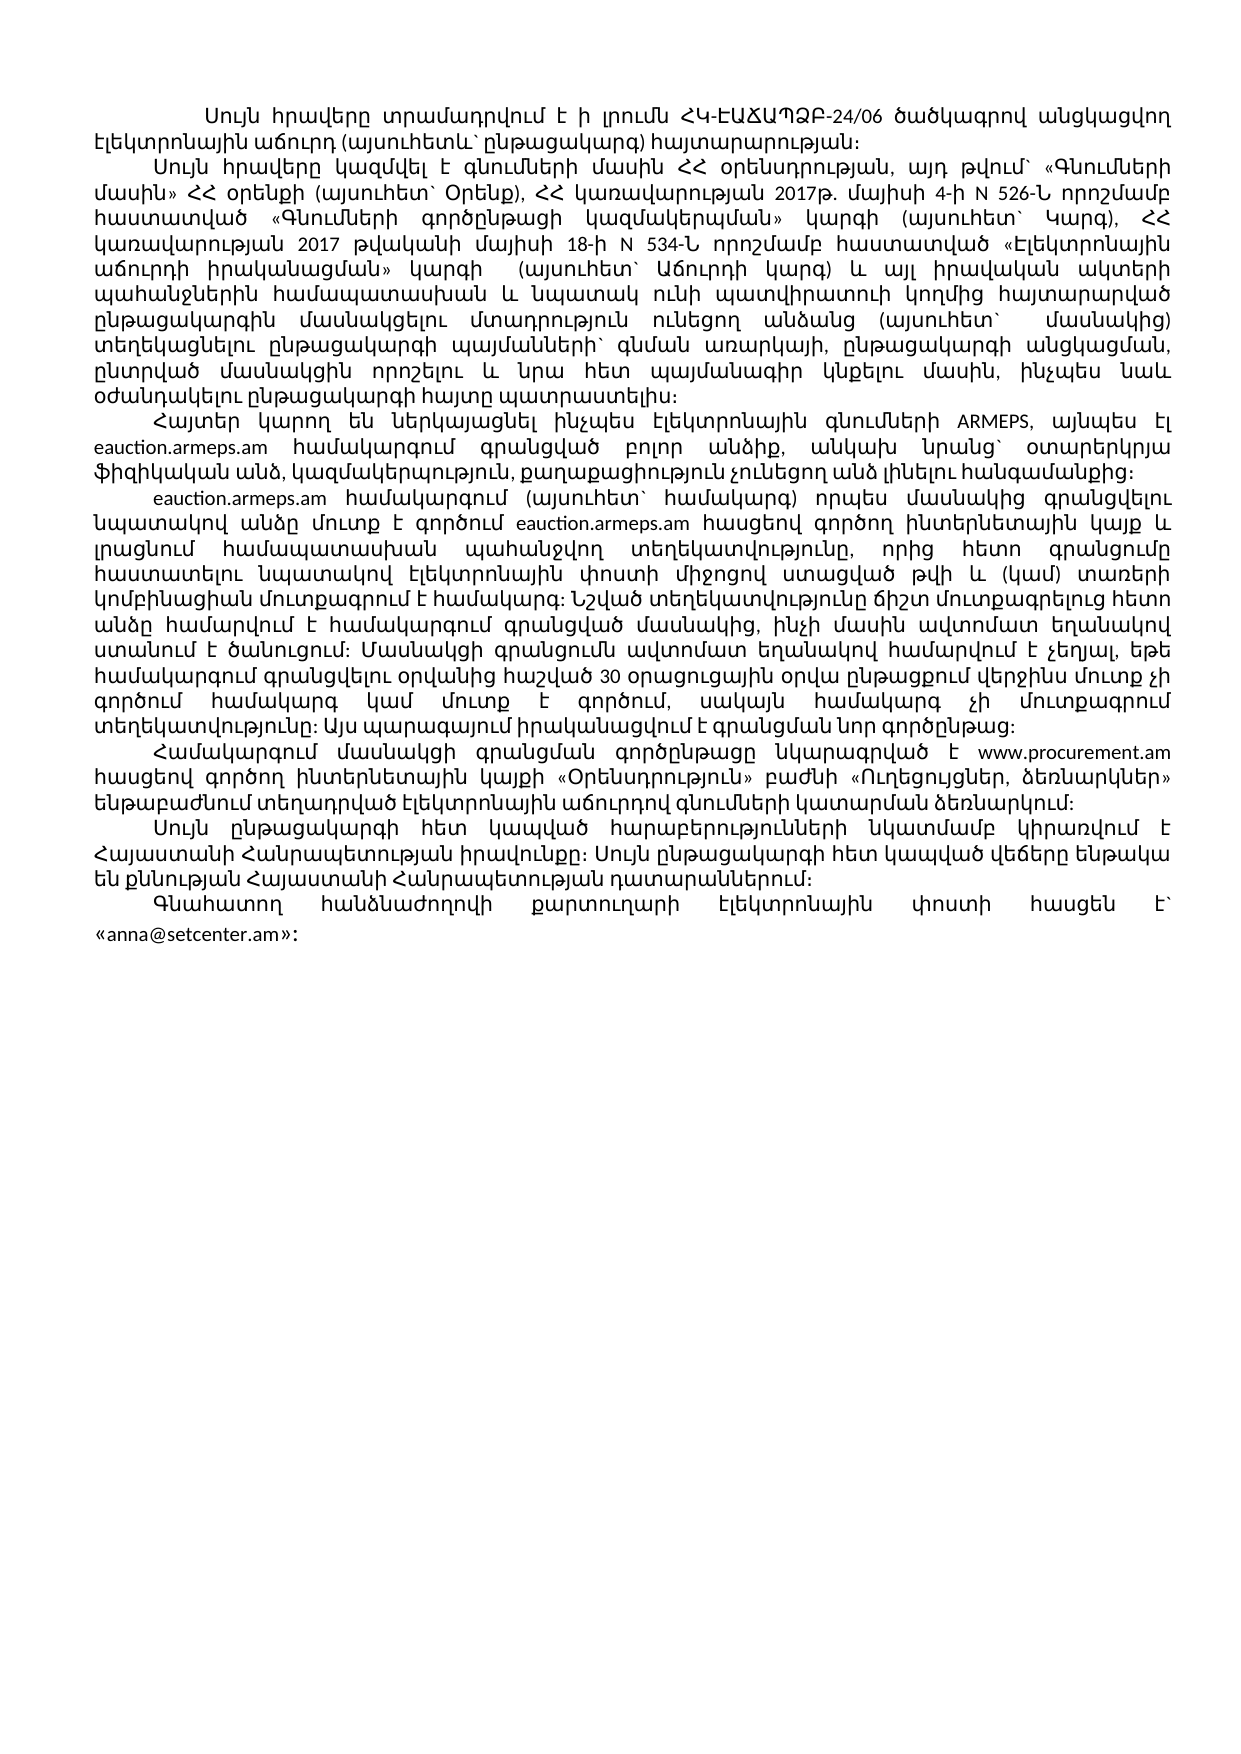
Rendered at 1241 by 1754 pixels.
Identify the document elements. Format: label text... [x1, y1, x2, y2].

text Սույն հրավերը տրամադրվում է ի լրումն ՀԿ-ԷԱՃԱՊՁԲ-24/06 ծածկագրով անցկացվող էլեկտրոնային աճուրդ (այսուհետև` ընթացակարգ) հայտարարության։ [94, 104, 1171, 154]
text Համակարգում մասնակցի գրանցման գործընթացը նկարագրված է www.procurement.am հասցեով գործող ինտերնետային կայքի «Օրենսդրություն» բաժնի «Ուղեցույցներ, ձեռնարկներ» ենթաբաժնում տեղադրված էլեկտրոնային աճուրդով գնումների կատարման ձեռնարկում: [94, 739, 1171, 815]
text Սույն հրավերը կազմվել է գնումների մասին ՀՀ օրենսդրության, այդ թվում` «Գնումների մասին» ՀՀ օրենքի (այսուհետ` Օրենք), ՀՀ կառավարության 2017թ. մայիսի 4-ի N 526-Ն որոշմամբ հաստատված «Գնումների գործընթացի կազմակերպման» կարգի (այսուհետ` Կարգ), ՀՀ կառավարության 2017 թվականի մայիսի 18-ի N 534-Ն որոշմամբ հաստատված «Էլեկտրոնային աճուրդի իրականացման» կարգի (այսուհետ` Աճուրդի կարգ) և այլ իրավական ակտերի պահանջներին համապատասխան և նպատակ ունի պատվիրատուի կողմից հայտարարված ընթացակարգին մասնակցելու մտադրություն ունեցող անձանց (այսուհետ` մասնակից) տեղեկացնելու ընթացակարգի պայմանների` գնման առարկայի, ընթացակարգի անցկացման, ընտրված մասնակցին որոշելու և նրա հետ պայմանագիր կնքելու մասին, ինչպես նաև օժանդակելու ընթացակարգի հայտը պատրաստելիս։ [94, 154, 1171, 409]
text Սույն ընթացակարգի հետ կապված հարաբերությունների նկատմամբ կիրառվում է Հայաստանի Հանրապետության իրավունքը։ Սույն ընթացակարգի հետ կապված վեճերը ենթակա են քննության Հայաստանի Հանրապետության դատարաններում։ [94, 815, 1171, 892]
text eauction.armeps.am համակարգում (այսուհետ` համակարգ) որպես մասնակից գրանցվելու նպատակով անձը մուտք է գործում eauction.armeps.am հասցեով գործող ինտերնետային կայք և լրացնում համապատասխան պահանջվող տեղեկատվությունը, որից հետո գրանցումը հաստատելու նպատակով էլեկտրոնային փոստի միջոցով ստացված թվի և (կամ) տառերի կոմբինացիան մուտքագրում է համակարգ: Նշված տեղեկատվությունը ճիշտ մուտքագրելուց հետո անձը համարվում է համակարգում գրանցված մասնակից, ինչի մասին ավտոմատ եղանակով ստանում է ծանուցում: Մասնակցի գրանցումն ավտոմատ եղանակով համարվում է չեղյալ, եթե համակարգում գրանցվելու օրվանից հաշված 30 օրացուցային օրվա ընթացքում վերջինս մուտք չի գործում համակարգ կամ մուտք է գործում, սակայն համակարգ չի մուտքագրում տեղեկատվությունը: Այս պարագայում իրականացվում է գրանցման նոր գործընթաց: [94, 485, 1171, 739]
text Գնահատող հանձնաժողովի քարտուղարի էլեկտրոնային փոստի հասցեն է` «anna@setcenter.am»: [94, 892, 1171, 948]
text Հայտեր կարող են ներկայացնել ինչպես էլեկտրոնային գնումների ARMEPS, այնպես էլ eauction.armeps.am համակարգում գրանցված բոլոր անձիք, անկախ նրանց` օտարերկրյա ֆիզիկական անձ, կազմակերպություն, քաղաքացիություն չունեցող անձ լինելու հանգամանքից։ [94, 409, 1171, 485]
